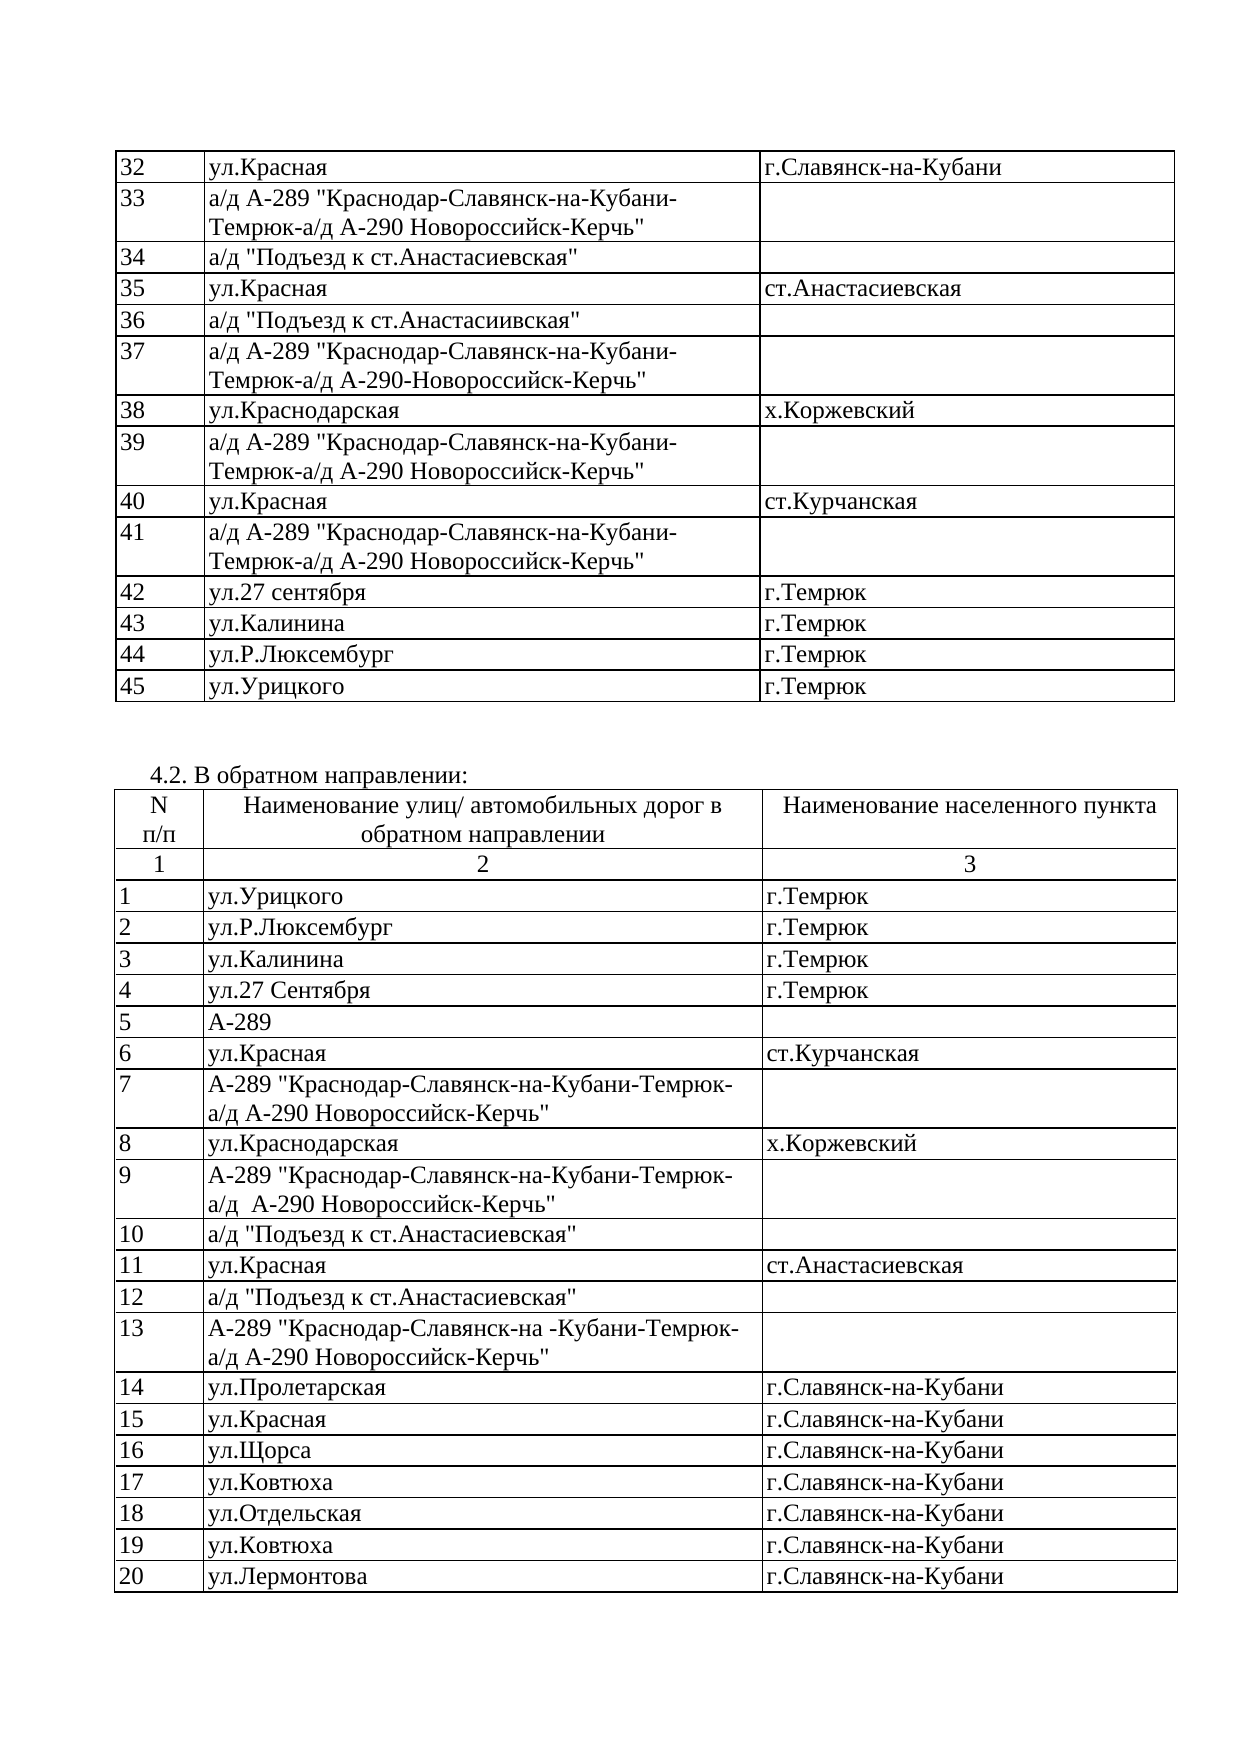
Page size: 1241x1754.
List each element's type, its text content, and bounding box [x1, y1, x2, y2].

table_cell а/д А-289 "Краснодар-Славянск-на-Кубани-Темрюк-а/д А-290-Новороссийск-Керчь" [205, 337, 759, 394]
table_cell 4 [115, 975, 203, 1005]
table_cell ул.Красная [205, 274, 759, 303]
table_cell [763, 1159, 1177, 1217]
table_cell 41 [117, 518, 204, 575]
table_cell 10 [115, 1219, 203, 1249]
table_cell [763, 1005, 1177, 1036]
table_cell ст.Анастасиевская [761, 274, 1174, 303]
table_cell ул.Красная [205, 152, 759, 181]
table_cell 19 [115, 1529, 203, 1560]
table_cell г.Славянск-на-Кубани [763, 1403, 1177, 1434]
table_cell 8 [115, 1128, 203, 1158]
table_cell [761, 152, 1174, 181]
table_cell г.Темрюк [761, 608, 1174, 638]
table_cell 2 [115, 912, 203, 942]
table_cell г.Темрюк [763, 942, 1177, 973]
table_cell А-289 "Краснодар-Славянск-на-Кубани-Темрюк-а/д А-290 Новороссийск-Керчь" [204, 1160, 762, 1217]
table_cell ул.27 сентября [205, 577, 759, 606]
table_cell [761, 242, 1174, 272]
table_cell г.Славянск-на-Кубани [763, 1371, 1177, 1402]
table_cell 39 [117, 427, 204, 484]
table_cell ул.Краснодарская [204, 1129, 762, 1158]
table_cell ул.Щорса [204, 1436, 762, 1465]
table_cell г.Славянск-на-Кубани [763, 1497, 1177, 1528]
table_header Наименование улиц/ автомобильных дорог в обратном направлении [204, 790, 762, 848]
table_cell 7 [115, 1069, 203, 1127]
table_cell 40 [117, 486, 204, 516]
table_cell ул.Красная [205, 486, 759, 516]
table_cell ул.Урицкого [205, 671, 759, 701]
table_cell 9 [115, 1160, 203, 1217]
table_cell г.Темрюк [761, 640, 1174, 669]
table_cell ул.Р.Люксембург [205, 640, 759, 669]
text 4.2. В обратном направлении: [150, 760, 1090, 789]
table_cell г.Темрюк [761, 671, 1174, 701]
table_cell [761, 305, 1174, 335]
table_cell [763, 1560, 1177, 1591]
table_cell 3 [115, 943, 203, 973]
table_cell 13 [115, 1313, 203, 1371]
table_cell а/д А-289 "Краснодар-Славянск-на-Кубани-Темрюк-а/д А-290 Новороссийск-Керчь" [205, 518, 759, 575]
table_cell ст.Курчанская [761, 486, 1174, 516]
table_cell 16 [115, 1435, 203, 1465]
table_cell а/д "Подъезд к ст.Анастасиивская" [205, 305, 759, 335]
table_cell 33 [117, 183, 204, 241]
table_cell ул.Лермонтова [204, 1561, 762, 1591]
table_cell г.Славянск-на-Кубани [763, 1465, 1177, 1497]
table_cell ул.Отдельская [204, 1498, 762, 1528]
table_cell 34 [117, 242, 204, 272]
table_cell х.Коржевский [761, 396, 1174, 425]
table_cell 15 [115, 1404, 203, 1434]
table_cell 32 [117, 152, 204, 181]
table_cell ул.Р.Люксембург [204, 912, 762, 942]
table_header Наименование населенного пункта [763, 790, 1177, 848]
table_cell [763, 1218, 1177, 1249]
table_cell 11 [115, 1250, 203, 1280]
table_cell 12 [115, 1281, 203, 1312]
table_cell г.Темрюк [763, 879, 1177, 911]
table_cell ул.Калинина [204, 944, 762, 973]
table_cell х.Коржевский [763, 1127, 1177, 1158]
table_cell ул.Пролетарская [204, 1373, 762, 1402]
table_cell 42 [117, 577, 204, 606]
table_cell г.Славянск-на-Кубани [763, 1528, 1177, 1560]
table_cell 3 [763, 848, 1177, 879]
table_cell 14 [115, 1372, 203, 1402]
table_cell ул.Ковтюха [204, 1530, 762, 1560]
table_cell [761, 183, 1174, 241]
table_cell 35 [117, 274, 204, 303]
table_cell ул.Красная [204, 1038, 762, 1068]
table_cell [763, 1280, 1177, 1312]
table_cell 2 [204, 849, 762, 879]
table_cell 1 [115, 880, 203, 911]
table_cell 18 [115, 1498, 203, 1528]
table_cell 38 [117, 396, 204, 425]
table_cell а/д А-289 "Краснодар-Славянск-на-Кубани-Темрюк-а/д А-290 Новороссийск-Керчь" [205, 183, 759, 241]
table_cell 6 [115, 1038, 203, 1068]
table_cell ул.Урицкого [204, 881, 762, 911]
table_cell ул.Красная [204, 1251, 762, 1280]
table_cell ст.Анастасиевская [763, 1249, 1177, 1280]
table_cell ул.Калинина [205, 608, 759, 638]
table_cell ул.Красная [204, 1404, 762, 1434]
table_cell [763, 1312, 1177, 1371]
table_cell [763, 1068, 1177, 1127]
table_header N п/п [115, 790, 203, 848]
table_cell [761, 427, 1174, 484]
table_cell А-289 "Краснодар-Славянск-на-Кубани-Темрюк-а/д А-290 Новороссийск-Керчь" [204, 1070, 762, 1127]
table_cell ст.Курчанская [763, 1036, 1177, 1068]
table_cell 20 [115, 1561, 203, 1591]
table_cell А-289 "Краснодар-Славянск-на -Кубани-Темрюк-а/д А-290 Новороссийск-Керчь" [204, 1313, 762, 1371]
table_cell г.Темрюк [763, 911, 1177, 942]
table_cell 44 [117, 640, 204, 669]
table_cell г.Славянск-на-Кубани [763, 1434, 1177, 1465]
table_cell а/д "Подъезд к ст.Анастасиевская" [205, 242, 759, 272]
table_cell 5 [115, 1006, 203, 1036]
table_cell [761, 337, 1174, 394]
table_cell а/д "Подъезд к ст.Анастасиевская" [204, 1282, 762, 1312]
table_cell 1 [115, 849, 203, 879]
table_cell а/д "Подъезд к ст.Анастасиевская" [204, 1219, 762, 1249]
table_cell г.Темрюк [761, 577, 1174, 606]
table_cell ул.Краснодарская [205, 396, 759, 425]
table_cell г.Темрюк [763, 974, 1177, 1005]
table_cell [761, 518, 1174, 575]
table_cell ул.27 Сентября [204, 975, 762, 1005]
table_cell ул.Ковтюха [204, 1467, 762, 1497]
table_cell А-289 [204, 1007, 762, 1036]
table_cell 43 [117, 608, 204, 638]
table_cell 17 [115, 1466, 203, 1497]
table_cell а/д А-289 "Краснодар-Славянск-на-Кубани-Темрюк-а/д А-290 Новороссийск-Керчь" [205, 427, 759, 484]
table_cell 37 [117, 337, 204, 394]
table_cell 45 [117, 671, 204, 701]
table_cell 36 [117, 305, 204, 335]
